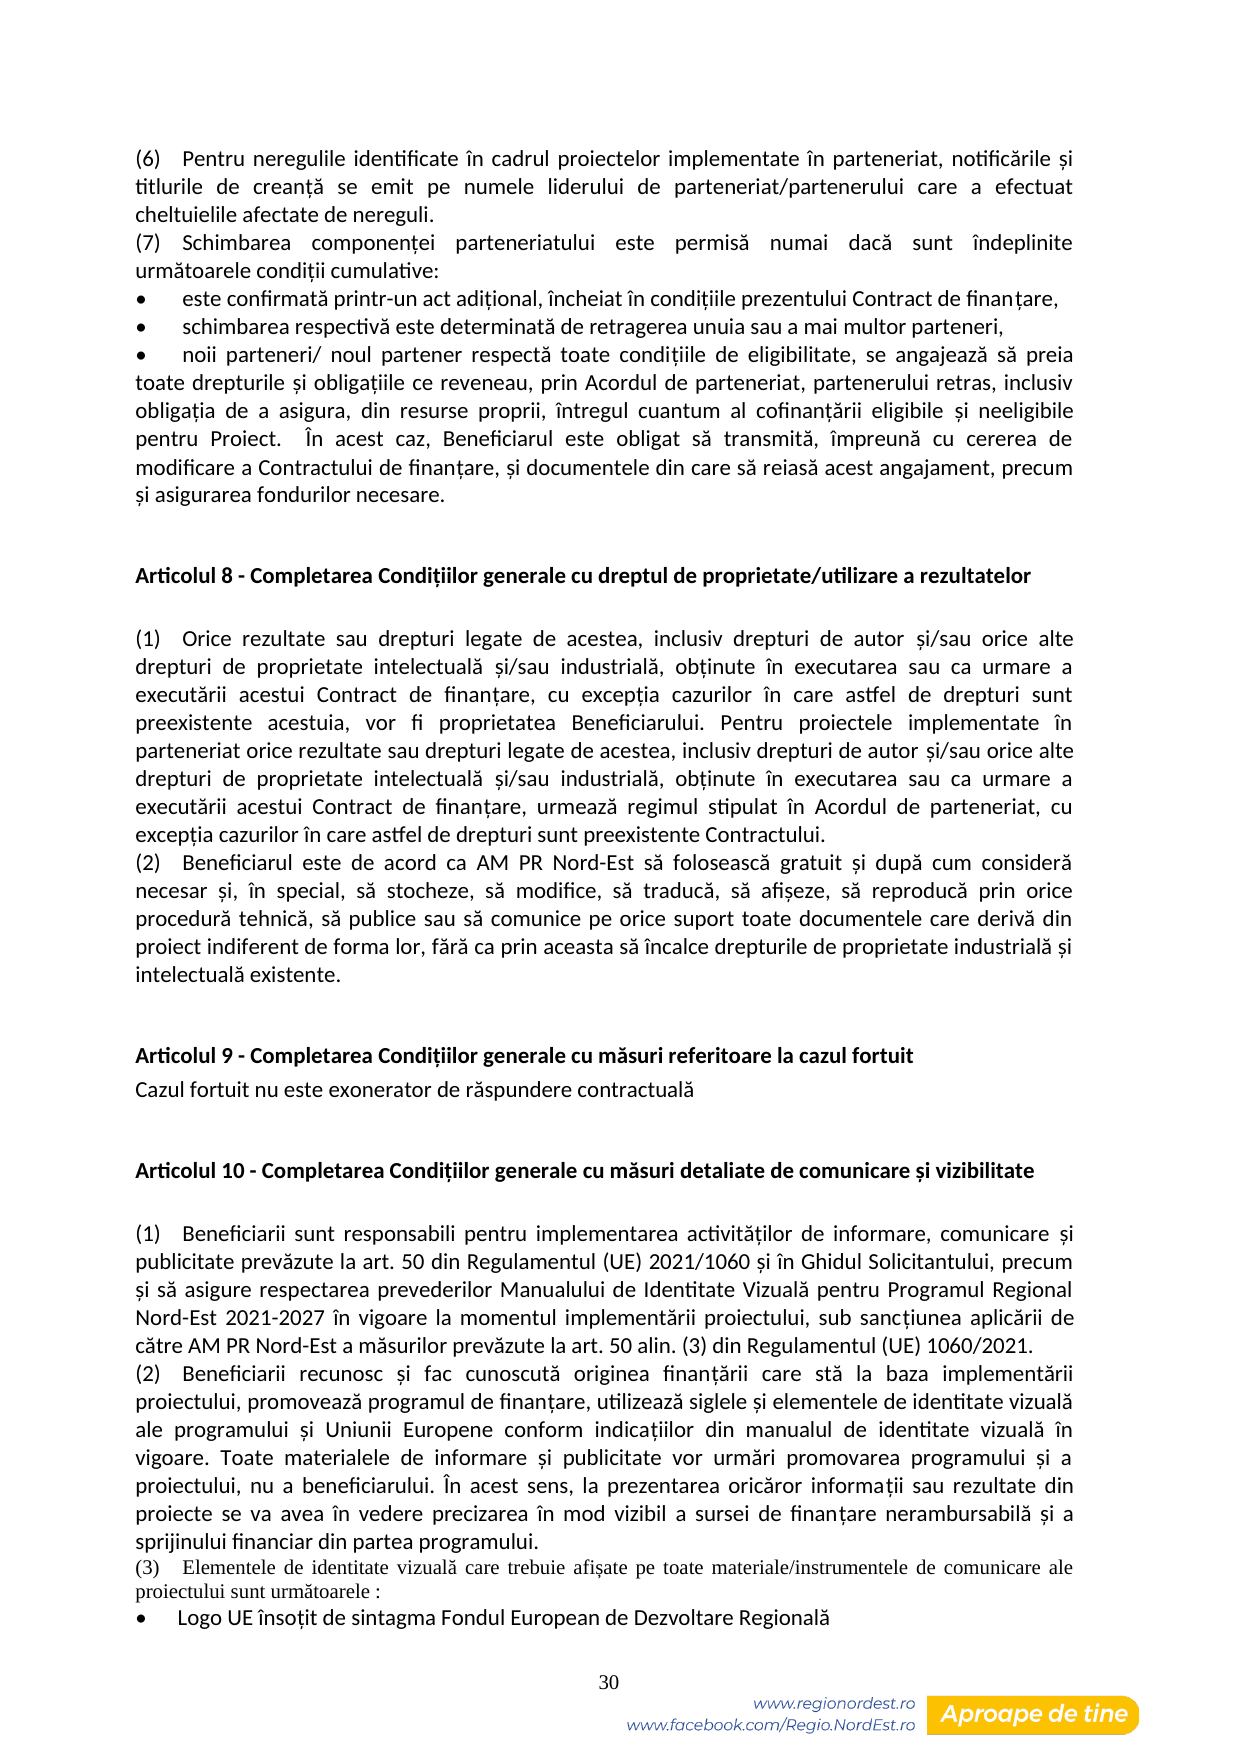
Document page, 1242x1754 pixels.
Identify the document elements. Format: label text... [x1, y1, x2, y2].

subtitle Articolul 8 - Completarea Condițiilor generale cu dreptul de proprietate/utilizare a rezultatelor [135, 562, 1082, 590]
picture [135, 1693, 1140, 1737]
text • noii parteneri/ noul partener respectă toate condițiile de eligibilitate, se angajează să preia toate drepturile şi obligaţiile ce reveneau, prin Acordul de parteneriat, partenerului retras, inclusiv obligaţia de a asigura, din resurse proprii, întregul cuantum al cofinanţării eligibile şi neeligibile pentru Proiect. În acest caz, Beneficiarul este obligat să transmită, împreună cu cererea de modificare a Contractului de finanțare, şi documentele din care să reiasă acest angajament, precum şi asigurarea fondurilor necesare. [135, 341, 1074, 509]
text (2) Beneficiarii recunosc și fac cunoscută originea finanțării care stă la baza implementării proiectului, promovează programul de finanțare, utilizează siglele și elementele de identitate vizuală ale programului și Uniunii Europene conform indicațiilor din manualul de identitate vizuală în vigoare. Toate materialele de informare și publicitate vor urmări promovarea programului și a proiectului, nu a beneficiarului. În acest sens, la prezentarea oricăror informații sau rezultate din proiecte se va avea în vedere precizarea în mod vizibil a sursei de finanțare nerambursabilă și a sprijinului financiar din partea programului. [135, 1359, 1074, 1555]
text (6) Pentru neregulile identificate în cadrul proiectelor implementate în parteneriat, notificările și titlurile de creanță se emit pe numele liderului de parteneriat/partenerului care a efectuat cheltuielile afectate de nereguli. [135, 144, 1074, 228]
text (2) Beneficiarul este de acord ca AM PR Nord-Est să folosească gratuit și după cum consideră necesar și, în special, să stocheze, să modifice, să traducă, să afișeze, să reproducă prin orice procedură tehnică, să publice sau să comunice pe orice suport toate documentele care derivă din proiect indiferent de forma lor, fără ca prin aceasta să încalce drepturile de proprietate industrială și intelectuală existente. [135, 848, 1074, 988]
text Cazul fortuit nu este exonerator de răspundere contractuală [135, 1076, 1074, 1103]
text (1) Beneficiarii sunt responsabili pentru implementarea activităţilor de informare, comunicare şi publicitate prevăzute la art. 50 din Regulamentul (UE) 2021/1060 și în Ghidul Solicitantului, precum și să asigure respectarea prevederilor Manualului de Identitate Vizuală pentru Programul Regional Nord-Est 2021-2027 în vigoare la momentul implementării proiectului, sub sancțiunea aplicării de către AM PR Nord-Est a măsurilor prevăzute la art. 50 alin. (3) din Regulamentul (UE) 1060/2021. [135, 1219, 1074, 1359]
subtitle Articolul 9 - Completarea Condițiilor generale cu măsuri referitoare la cazul fortuit [135, 1041, 1082, 1069]
text • este confirmată printr-un act adiţional, încheiat în condiţiile prezentului Contract de finanțare, [135, 284, 1074, 312]
subtitle Articolul 10 - Completarea Condițiilor generale cu măsuri detaliate de comunicare și vizibilitate [135, 1157, 1082, 1184]
text (1) Orice rezultate sau drepturi legate de acestea, inclusiv drepturi de autor şi/sau orice alte drepturi de proprietate intelectuală şi/sau industrială, obţinute în executarea sau ca urmare a executării acestui Contract de finanțare, cu excepţia cazurilor în care astfel de drepturi sunt preexistente acestuia, vor fi proprietatea Beneficiarului. Pentru proiectele implementate în parteneriat orice rezultate sau drepturi legate de acestea, inclusiv drepturi de autor şi/sau orice alte drepturi de proprietate intelectuală şi/sau industrială, obţinute în executarea sau ca urmare a executării acestui Contract de finanțare, urmează regimul stipulat în Acordul de parteneriat, cu excepţia cazurilor în care astfel de drepturi sunt preexistente Contractului. [135, 624, 1074, 848]
text (7) Schimbarea componenţei parteneriatului este permisă numai dacă sunt îndeplinite următoarele condiţii cumulative: [135, 228, 1074, 284]
text • schimbarea respectivă este determinată de retragerea unuia sau a mai multor parteneri, [135, 312, 1074, 341]
